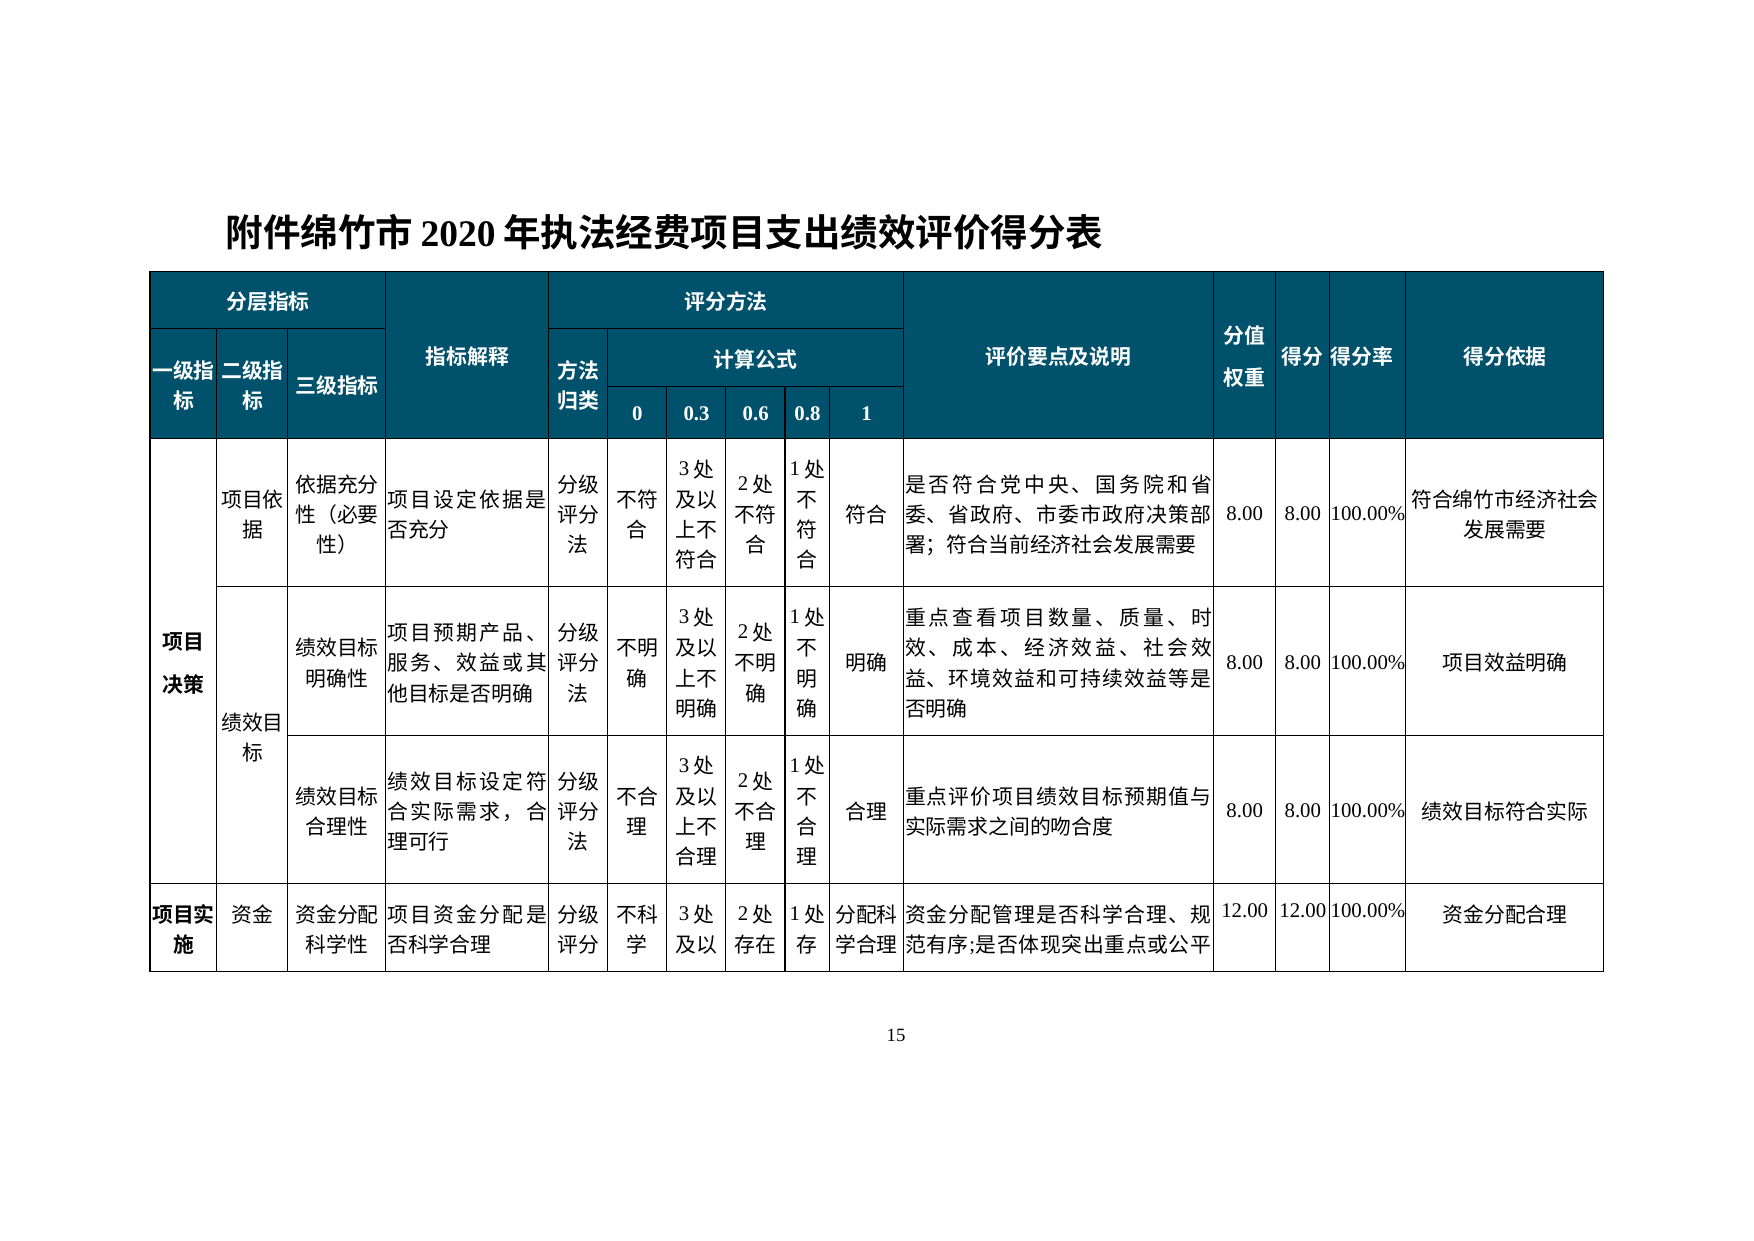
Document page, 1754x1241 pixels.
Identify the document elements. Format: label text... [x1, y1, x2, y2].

table_cell 资金 管理 [217, 884, 287, 971]
table_cell 分配科学合理 [830, 884, 903, 971]
table_cell 依据充分性（必要性） [288, 439, 385, 586]
table_cell 绩效目标合理性 [288, 736, 385, 883]
table_cell 重点评价项目绩效目标预期值与实际需求之间的吻合度 [904, 736, 1213, 883]
table_cell 8.00 [1214, 587, 1275, 735]
table_cell 100.00% [1330, 884, 1405, 971]
table_cell 项目预期产品、服务、效益或其他目标是否明确 [386, 587, 548, 735]
table_cell 项目依据 [217, 439, 287, 586]
table_cell 分级评分法 [549, 884, 607, 971]
table_cell 8.00 [1214, 439, 1275, 586]
table_header 评分方法 [549, 272, 903, 328]
table_cell 0.6 [726, 387, 784, 438]
table_cell 不符合 [608, 439, 666, 586]
table_cell 100.00% [1330, 587, 1405, 735]
table_cell 2处不合理 [726, 736, 784, 883]
table_cell 符合绵竹市经济社会发展需要 [1406, 439, 1603, 586]
table_cell 项目效益明确 [1406, 587, 1603, 735]
table_cell 资金分配科学性 [288, 884, 385, 971]
text 附件绵竹市2020年执法经费项目支出绩效评价得分表 [150, 200, 1604, 258]
table_cell 2处不符合 [726, 439, 784, 586]
table_cell 重点查看项目数量、质量、时效、成本、经济效益、社会效益、环境效益和可持续效益等是否明确 [904, 587, 1213, 735]
table_cell 100.00% [1330, 736, 1405, 883]
table_cell 不科学 [608, 884, 666, 971]
table_cell 1 [830, 387, 903, 438]
table_cell 100.00% [1330, 439, 1405, 586]
table_cell 8.00 [1276, 736, 1329, 883]
table_cell 符合 [830, 439, 903, 586]
table_cell 分级评分法 [549, 587, 607, 735]
table_cell 不明确 [608, 587, 666, 735]
table_cell 项目实施 [151, 884, 216, 971]
table_cell 2处不明确 [726, 587, 784, 735]
table_cell 三级指标 [288, 329, 385, 438]
table_cell 明确 [830, 587, 903, 735]
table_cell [904, 884, 1213, 971]
table_cell 0.3 [667, 387, 725, 438]
table_header 分值 权重 [1214, 272, 1275, 438]
table_cell 3处及以上不合理 [667, 736, 725, 883]
table_cell 2处存在问题 [726, 884, 784, 971]
table_cell 绩效目标设定符合实际需求，合理可行 [386, 736, 548, 883]
table_cell 3处及以上不符合 [667, 439, 725, 586]
table_cell 一级指标 [151, 329, 216, 438]
table_cell 计算公式 [608, 329, 903, 386]
table_cell 绩效目标符合实际 [1406, 736, 1603, 883]
table_cell 12.00 [1276, 884, 1329, 971]
table_cell 3处及以上存在问题 [667, 884, 725, 971]
table_cell 0.8 [786, 387, 829, 438]
table_cell 8.00 [1276, 587, 1329, 735]
table_cell 3处及以上不明确 [667, 587, 725, 735]
table_cell 是否符合党中央、国务院和省委、省政府、市委市政府决策部署；符合当前经济社会发展需要 [904, 439, 1213, 586]
table_cell 分级评分法 [549, 439, 607, 586]
table_cell 资金分配合理 [1406, 884, 1603, 971]
table_cell 1处不明确 [786, 587, 829, 735]
table_cell 0 [608, 387, 666, 438]
table_header 评价要点及说明 [904, 272, 1213, 438]
table_cell 1处不合理 [786, 736, 829, 883]
table_cell 12.00 [1214, 884, 1275, 971]
table_cell 绩效目标 [217, 587, 287, 883]
table_cell 1处存在问题 [786, 884, 829, 971]
table_header 得分依据 [1406, 272, 1603, 438]
table_cell 分级评分法 [549, 736, 607, 883]
table_cell 二级指标 [217, 329, 287, 438]
table_cell 8.00 [1214, 736, 1275, 883]
table_cell 方法归类 [549, 329, 607, 438]
table_cell 8.00 [1276, 439, 1329, 586]
table_cell 合理 [830, 736, 903, 883]
table_cell 不合理 [608, 736, 666, 883]
table_header 得分率 [1330, 272, 1405, 438]
table_header 分层指标 [151, 272, 385, 328]
table_header 得分 [1276, 272, 1329, 438]
table_cell 项目资金分配是否科学合理 [386, 884, 548, 971]
table_cell 绩效目标明确性 [288, 587, 385, 735]
table_cell 1处不符合 [786, 439, 829, 586]
table_cell 项目设定依据是否充分 [386, 439, 548, 586]
table_cell 项目 决策 [151, 439, 216, 883]
table_header 指标解释 [386, 272, 548, 438]
